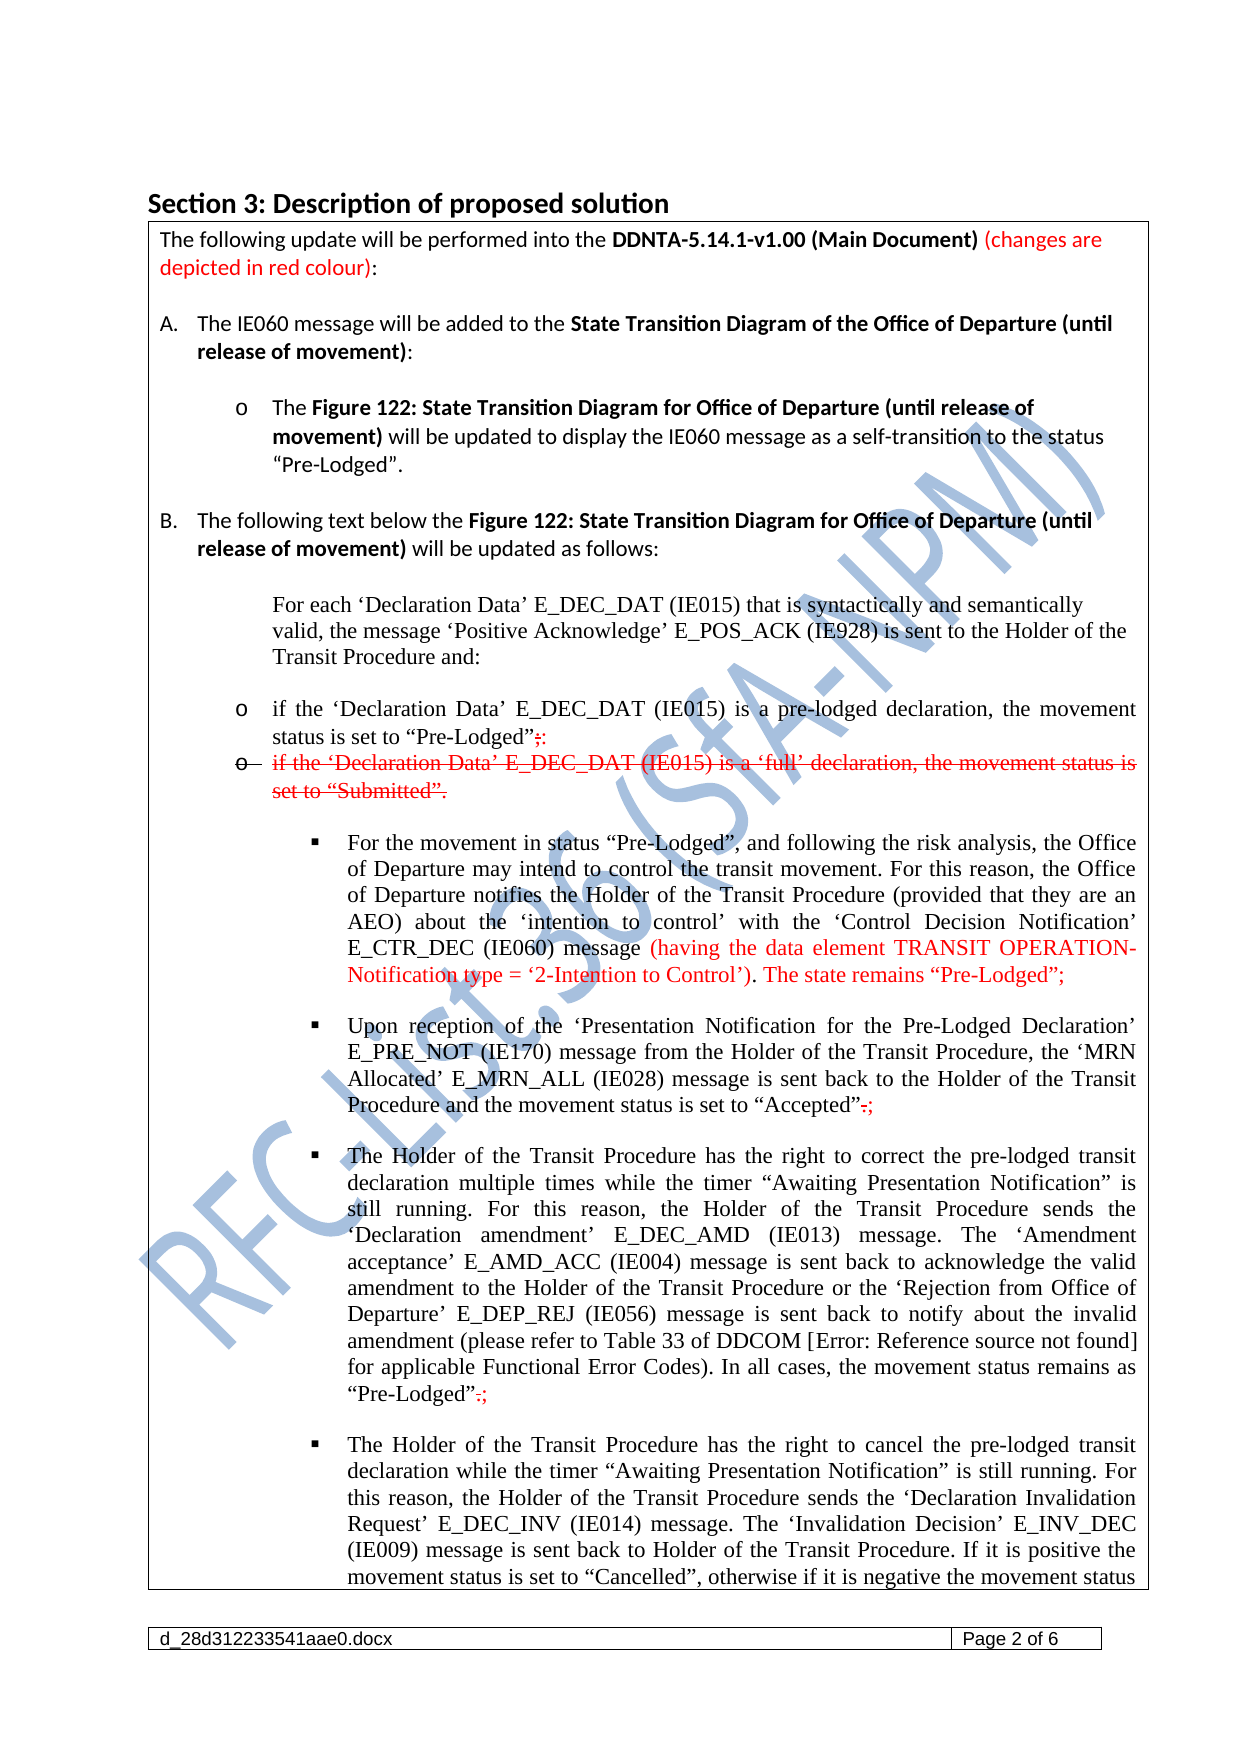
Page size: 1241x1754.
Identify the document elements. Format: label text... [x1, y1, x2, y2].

text Section 3: Description of proposed solution [148, 186, 1102, 221]
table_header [149, 222, 1148, 1589]
